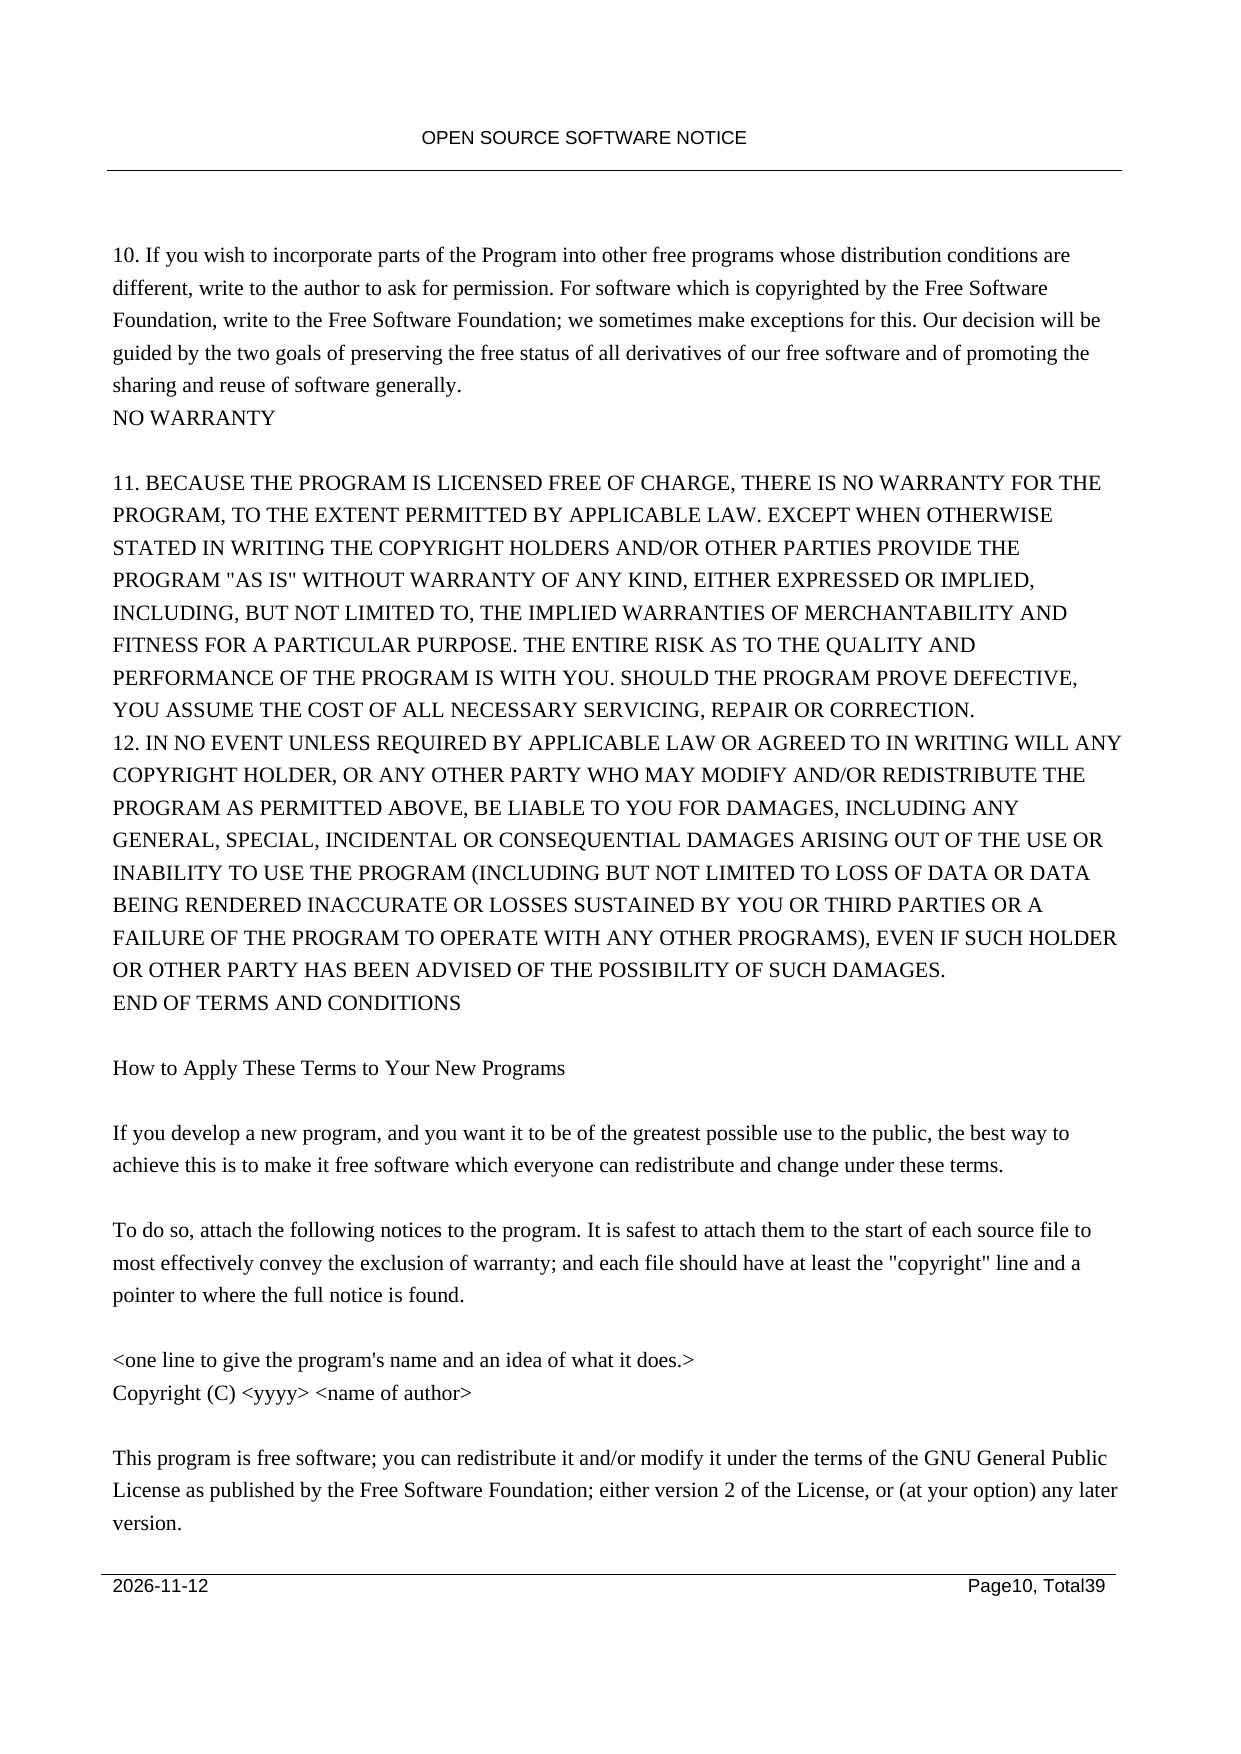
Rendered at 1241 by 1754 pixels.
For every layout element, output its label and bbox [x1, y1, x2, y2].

text [112, 206, 1128, 1539]
